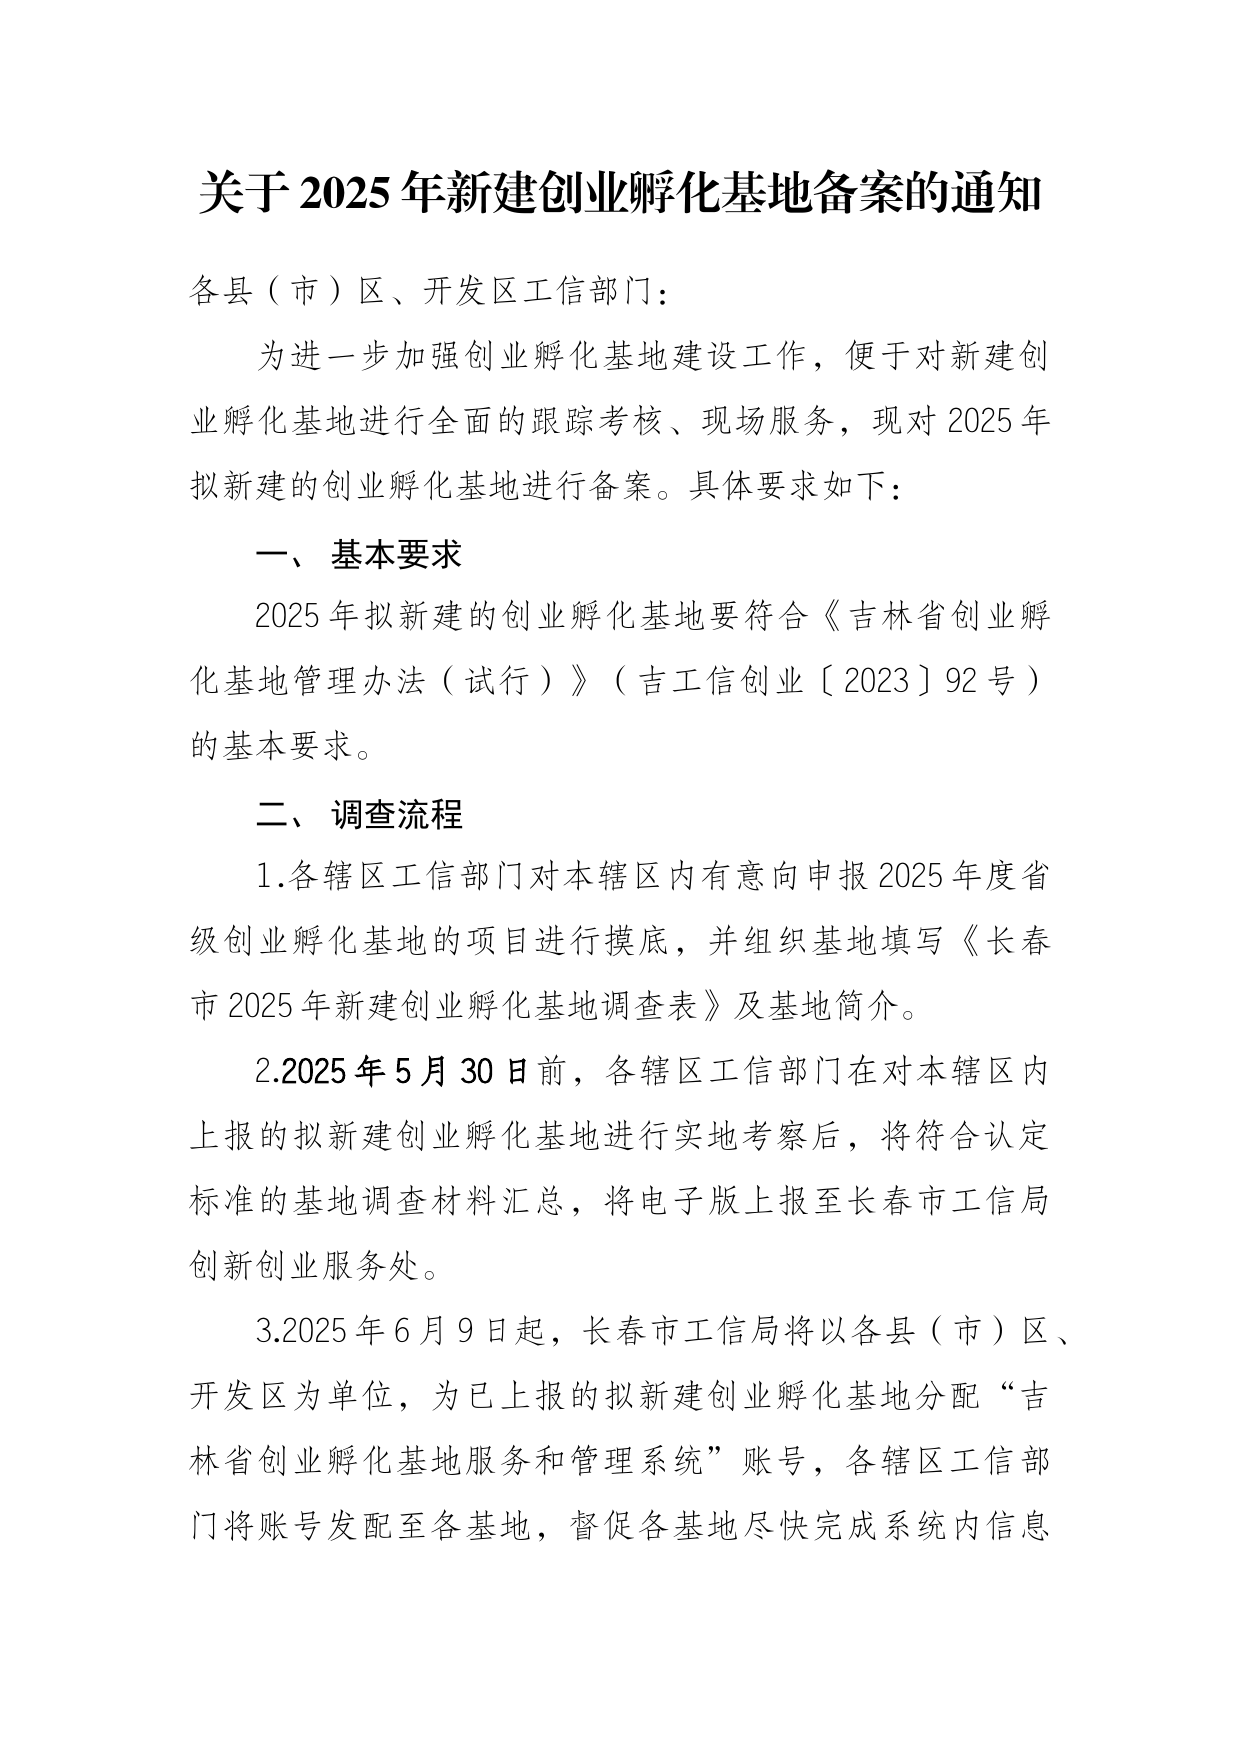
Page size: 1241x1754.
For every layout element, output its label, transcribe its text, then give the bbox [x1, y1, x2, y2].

text 2025年拟新建的创业孵化基地要符合《吉林省创业孵化基地管理办法（试行）》（吉工信创业〔2023〕92号）的基本要求。 [187, 584, 1053, 779]
list 1.各辖区工信部门对本辖区内有意向申报2025年度省级创业孵化基地的项目进行摸底，并组织基地填写《长春市2025年新建创业孵化基地调查表》及基地简介。 [187, 844, 1053, 1039]
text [187, 1299, 1053, 1559]
text 关于2025年新建创业孵化基地备案的通知 [187, 162, 1053, 227]
text 为进一步加强创业孵化基地建设工作，便于对新建创业孵化基地进行全面的跟踪考核、现场服务，现对2025年拟新建的创业孵化基地进行备案。具体要求如下： [187, 324, 1053, 519]
list 调查流程 [255, 779, 1053, 844]
text 各县（市）区、开发区工信部门： [187, 259, 1053, 324]
list 2.2025年5月30日前，各辖区工信部门在对本辖区内上报的拟新建创业孵化基地进行实地考察后，将符合认定标准的基地调查材料汇总，将电子版上报至长春市工信局创新创业服务处。 [187, 1039, 1053, 1299]
list 基本要求 [255, 519, 1053, 584]
